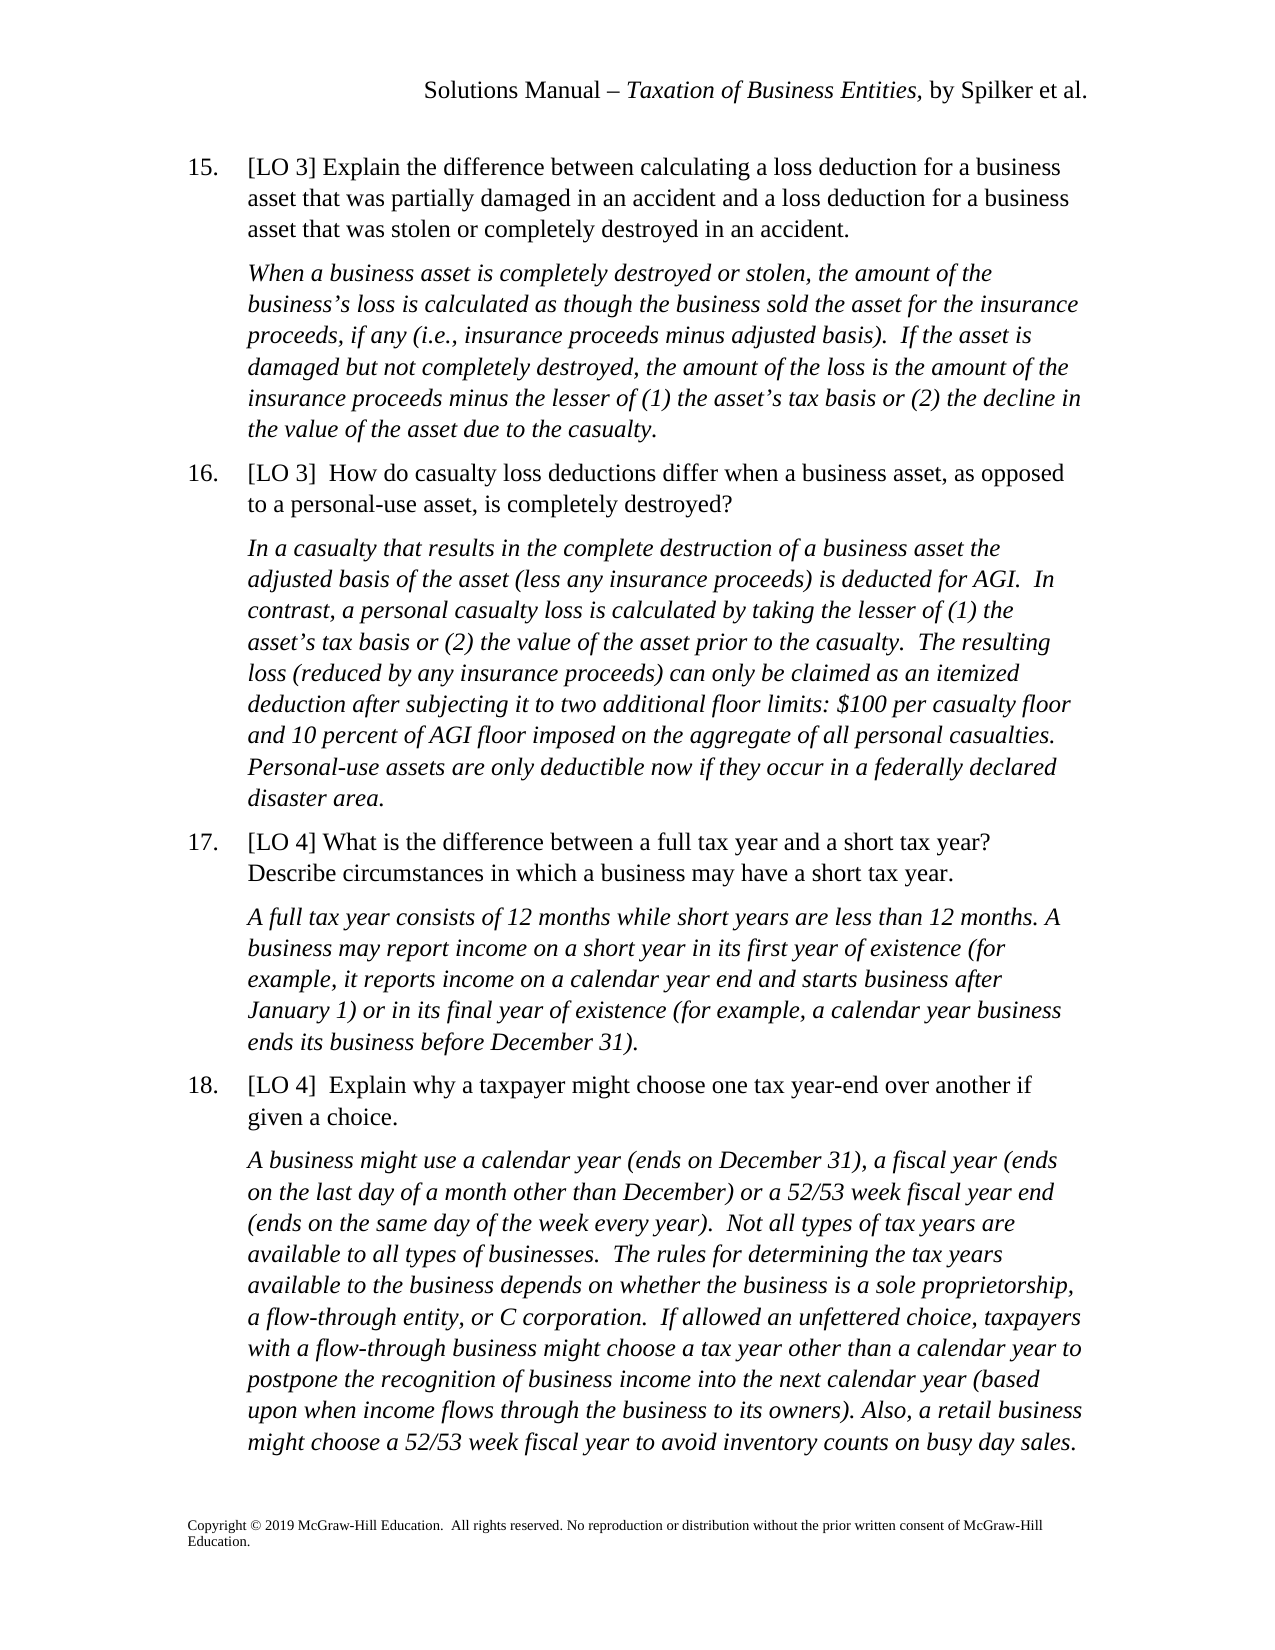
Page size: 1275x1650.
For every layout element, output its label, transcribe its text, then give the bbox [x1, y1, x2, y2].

text 18. [LO 4] Explain why a taxpayer might choose one tax year-end over another if given a choice. [187, 1069, 1087, 1131]
text 17. [LO 4] What is the difference between a full tax year and a short tax year? Describe circumstances in which a business may have a short tax year. [187, 825, 1087, 887]
text In a casualty that results in the complete destruction of a business asset the adjusted basis of the asset (less any insurance proceeds) is deducted for AGI. In contrast, a personal casualty loss is calculated by taking the lesser of (1) the asset’s tax basis or (2) the value of the asset prior to the casualty. The resulting loss (reduced by any insurance proceeds) can only be claimed as an itemized deduction after subjecting it to two additional floor limits: $100 per casualty floor and 10 percent of AGI floor imposed on the aggregate of all personal casualties. Personal-use assets are only deductible now if they occur in a federally declared disaster area. [187, 531, 1087, 812]
text When a business asset is completely destroyed or stolen, the amount of the business’s loss is calculated as though the business sold the asset for the insurance proceeds, if any (i.e., insurance proceeds minus adjusted basis). If the asset is damaged but not completely destroyed, the amount of the loss is the amount of the insurance proceeds minus the lesser of (1) the asset’s tax basis or (2) the decline in the value of the asset due to the casualty. [187, 256, 1087, 444]
text A full tax year consists of 12 months while short years are less than 12 months. A business may report income on a short year in its first year of existence (for example, it reports income on a calendar year end and starts business after January 1) or in its final year of existence (for example, a calendar year business ends its business before December 31). [187, 900, 1087, 1056]
text 16. [LO 3] How do casualty loss deductions differ when a business asset, as opposed to a personal-use asset, is completely destroyed? [187, 456, 1087, 519]
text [187, 1144, 1087, 1456]
text 15. [LO 3] Explain the difference between calculating a loss deduction for a business asset that was partially damaged in an accident and a loss deduction for a business asset that was stolen or completely destroyed in an accident. [187, 150, 1087, 244]
